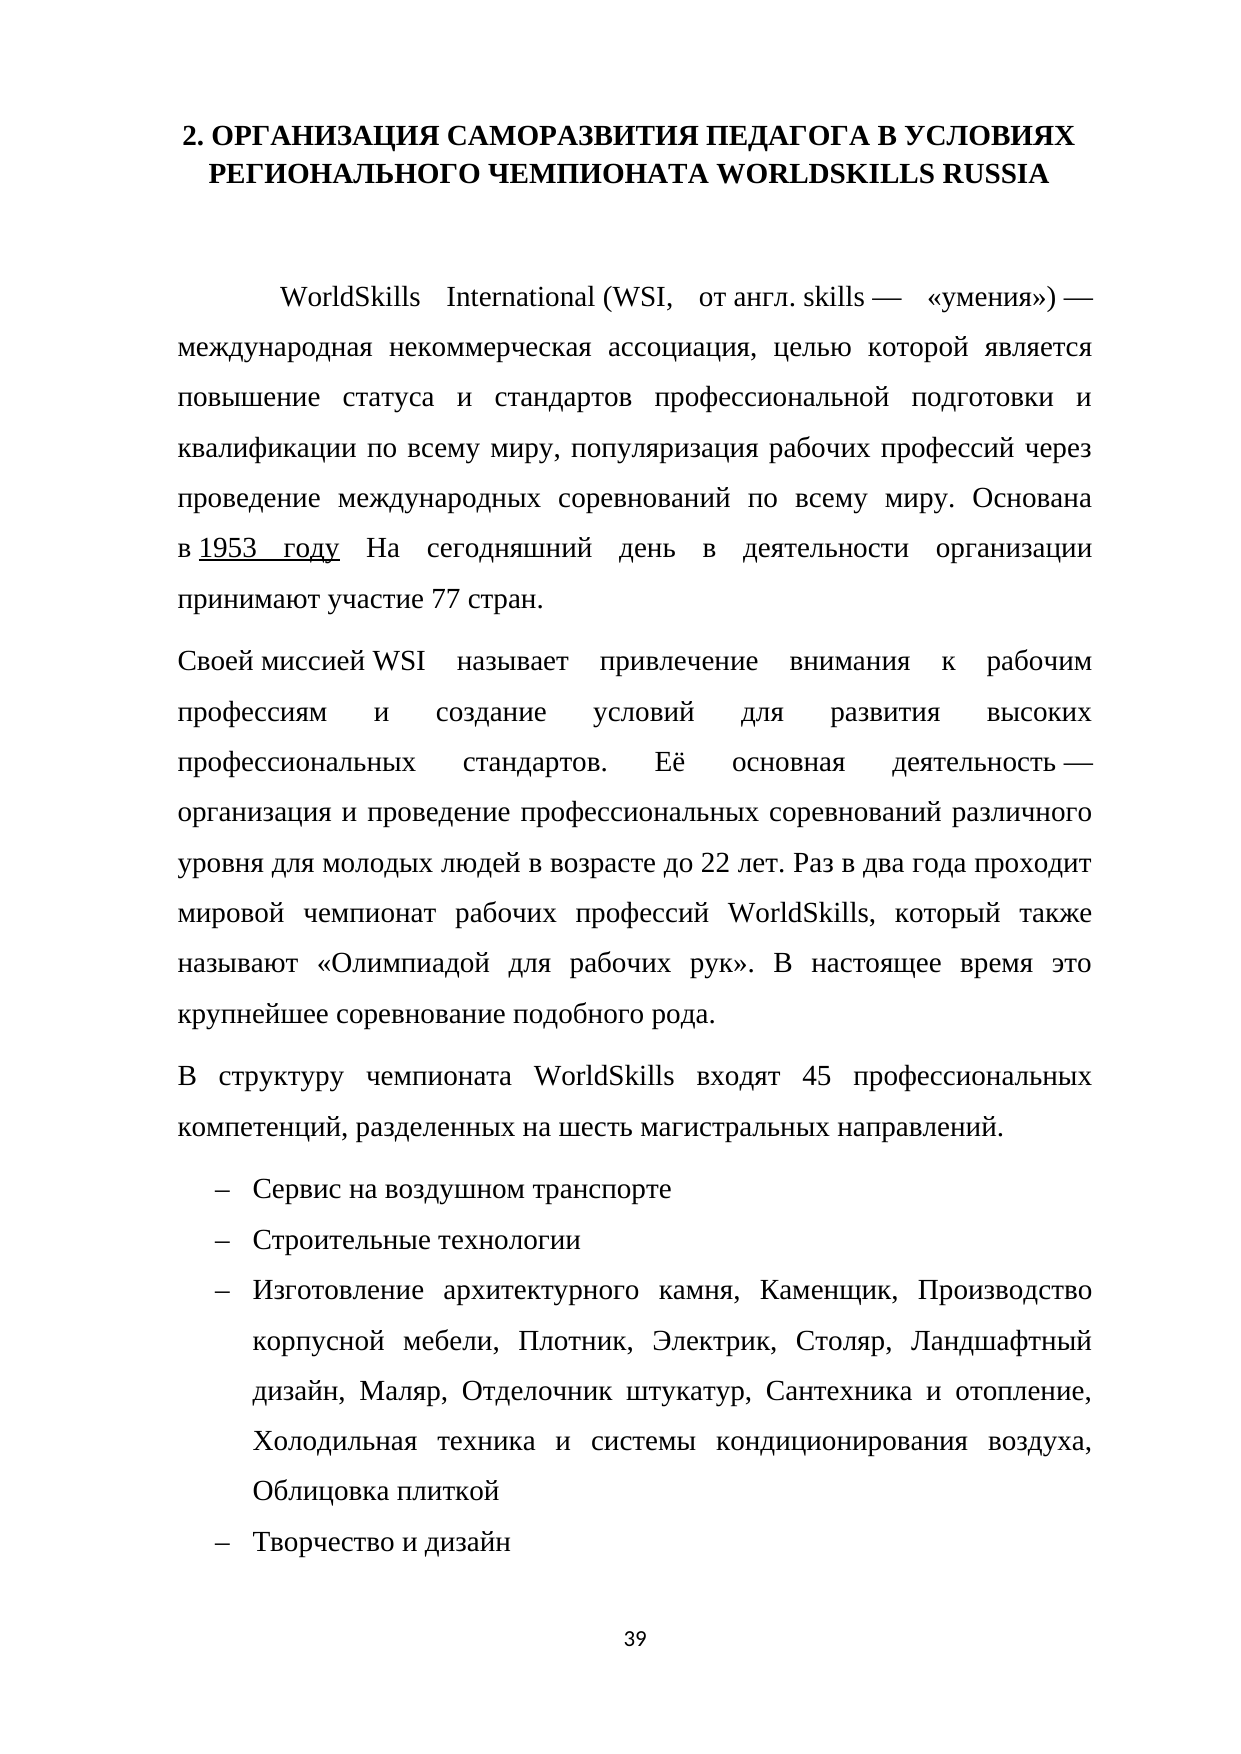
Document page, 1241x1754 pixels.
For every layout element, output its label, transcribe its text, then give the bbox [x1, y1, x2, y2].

text 2. ОРГАНИЗАЦИЯ САМОРАЗВИТИЯ ПЕДАГОГА В УСЛОВИЯХ РЕГИОНАЛЬНОГО ЧЕМПИОНАТА WORLDSKILLS RUSSIA [162, 118, 1096, 190]
text Своей миссией WSI называет привлечение внимания к рабочим профессиям и создание условий для развития высоких профессиональных стандартов. Её основная деятельность — организация и проведение профессиональных соревнований различного уровня для молодых людей в возрасте до 22 лет. Раз в два года проходит мировой чемпионат рабочих профессий WorldSkills, который также называют «Олимпиадой для рабочих рук». В настоящее время это крупнейшее соревнование подобного рода. [177, 643, 1093, 1029]
list Строительные технологии [215, 1222, 1093, 1256]
list Творчество и дизайн [215, 1524, 1093, 1557]
list Изготовление архитектурного камня, Каменщик, Производство корпусной мебели, Плотник, Электрик, Столяр, Ландшафтный дизайн, Маляр, Отделочник штукатур, Сантехника и отопление, Холодильная техника и системы кондиционирования воздуха, Облицовка плиткой [215, 1272, 1093, 1507]
text WorldSkills International (WSI, от англ. skills — «умения») — международная некоммерческая ассоциация, целью которой является повышение статуса и стандартов профессиональной подготовки и квалификации по всему миру, популяризация рабочих профессий через проведение международных соревнований по всему миру. Основана в 1953 году На сегодняшний день в деятельности организации принимают участие 77 стран. [177, 279, 1093, 614]
text В структуру чемпионата WorldSkills входят 45 профессиональных компетенций, разделенных на шесть магистральных направлений. [177, 1058, 1093, 1142]
list Сервис на воздушном транспорте [215, 1172, 1093, 1205]
